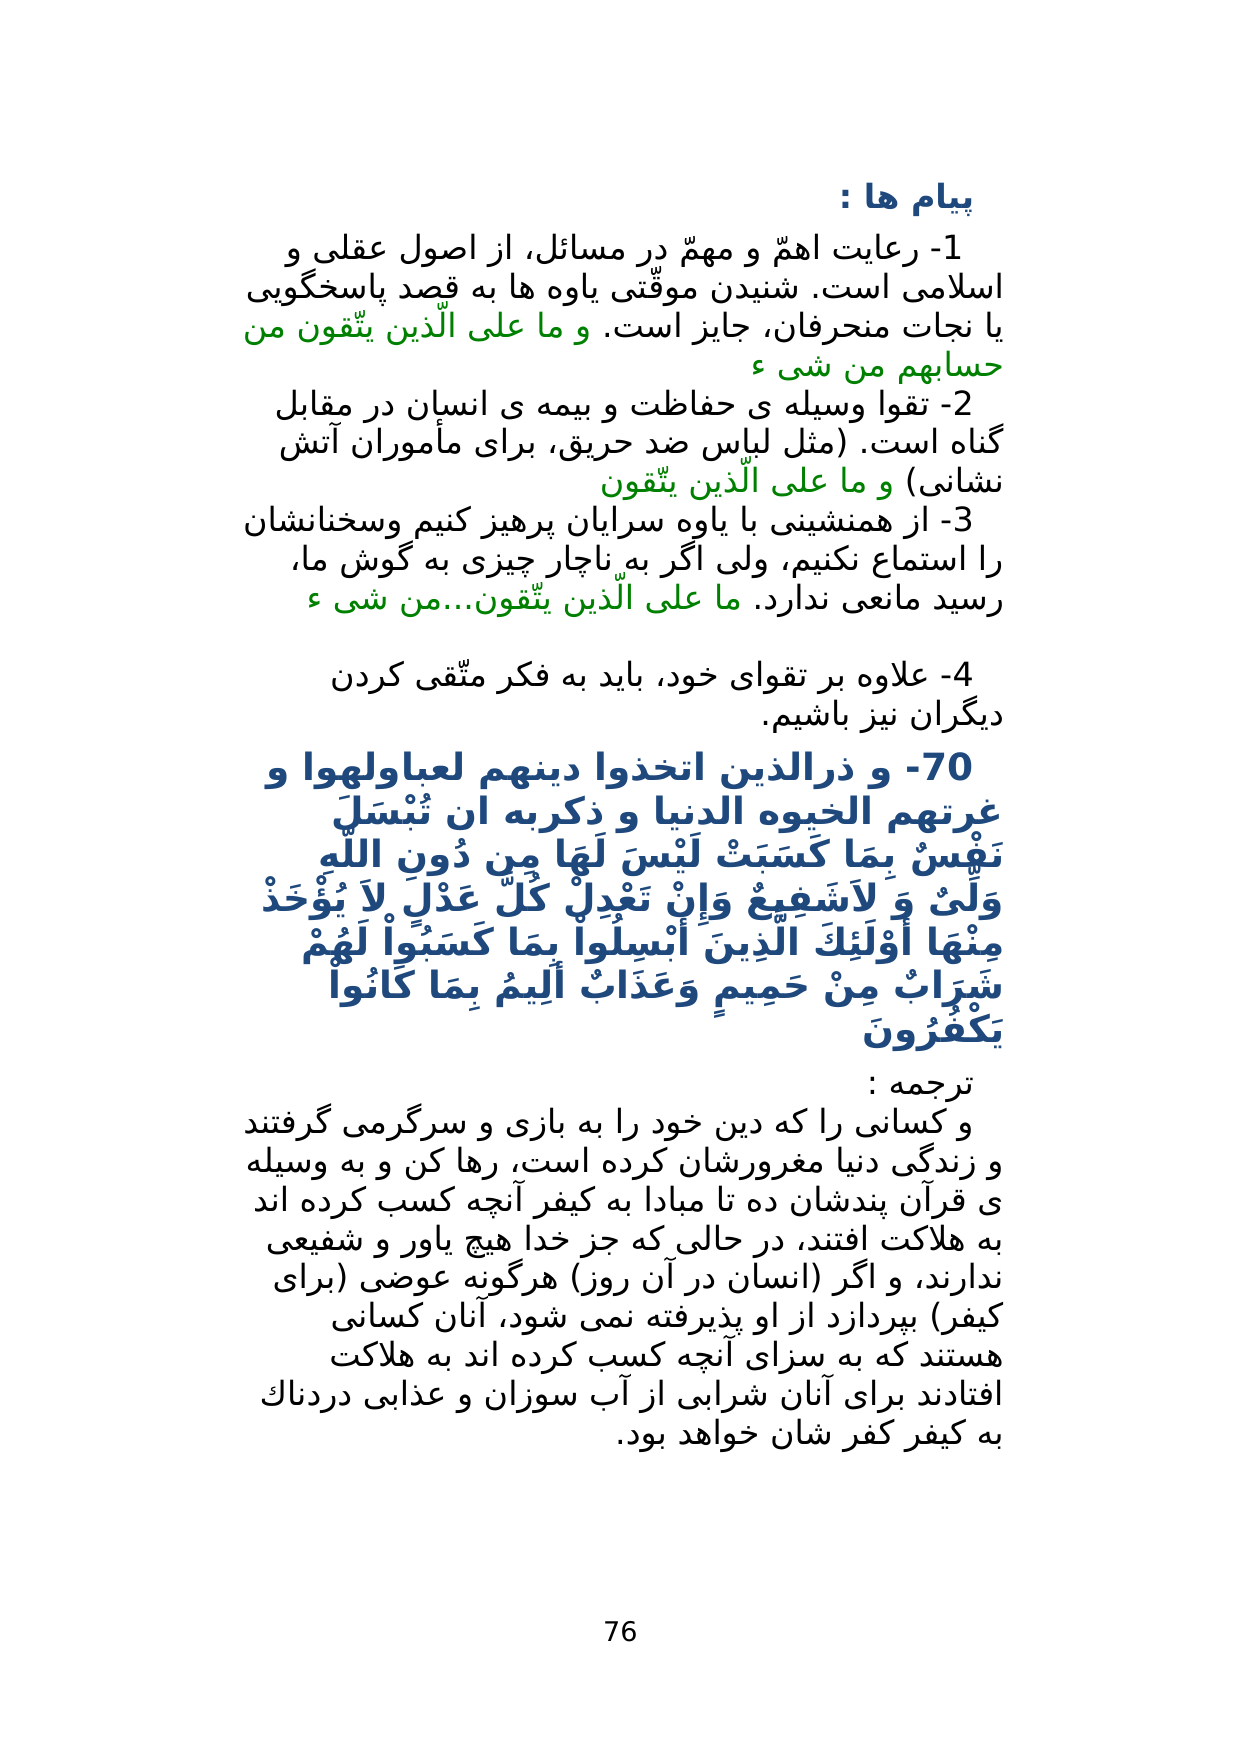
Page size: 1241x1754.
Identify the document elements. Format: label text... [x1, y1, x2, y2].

subtitle پيام ها : [236, 177, 1004, 216]
text 2- تقوا وسيله ى حفاظت و بيمه ى انسان در مقابل گناه است. (مثل لباس ضد حريق، براى مأموران آتش نشانى) و ما على الّذين يتّقون [236, 384, 1004, 501]
subtitle 70- و ذرالذين اتخذوا دينهم لعباولهوا و غرتهم الخيوه الدنيا و ذكربه ان تُبْسَلَ نَفْسٌ بِمَا كَسَبَتْ لَيْسَ لَهَا مِن دُونِ اللّهِ وَلِّىٌ وَ لاَشَفِيعٌ وَإِنْ تَعْدِلْ كُلَّ عَدْلٍ لاَ يُؤْخَذْ مِنْهَا أوْلَئِكَ الَّذِينَ أبْسِلُواْ بِمَا كَسَبُواْ لَهُمْ شَرَابٌ مِنْ حَمِيمٍ وَعَذَابٌ ألِيمُ بِمَا كَانُواْ يَكْفُرُونَ [236, 746, 1004, 1051]
text ترجمه : [236, 1064, 1004, 1102]
text 3- از همنشينى با ياوه سرايان پرهيز كنيم وسخنانشان را استماع نكنيم، ولى اگر به ناچار چيزى به گوش ما، رسيد مانعى ندارد. ما على الّذين يتّقون...من شى ء [236, 501, 1004, 617]
text و كسانى را كه دين خود را به بازى و سرگرمى گرفتند و زندگى دنيا مغرورشان كرده است، رها كن و به وسيله ى قرآن پندشان ده تا مبادا به كيفر آنچه كسب كرده اند به هلاكت افتند، در حالى كه جز خدا هيچ ياور و شفيعى ندارند، و اگر (انسان در آن روز) هرگونه عوضى (براى كيفر) بپردازد از او پذيرفته نمى شود، آنان كسانى هستند كه به سزاى آنچه كسب كرده اند به هلاكت افتادند براى آنان شرابى از آب سوزان و عذابى دردناك به كيفر كفر شان خواهد بود. [236, 1102, 1004, 1452]
text 4- علاوه بر تقواى خود، بايد به فكر متّقى كردن ديگران نيز باشيم. [236, 655, 1004, 733]
text 1- رعايت اهمّ و مهمّ در مسائل، از اصول عقلى و اسلامى است. شنيدن موقّتى ياوه ها به قصد پاسخگويى يا نجات منحرفان، جايز است. و ما على الّذين يتّقون من حسابهم من شى ء [236, 228, 1004, 384]
